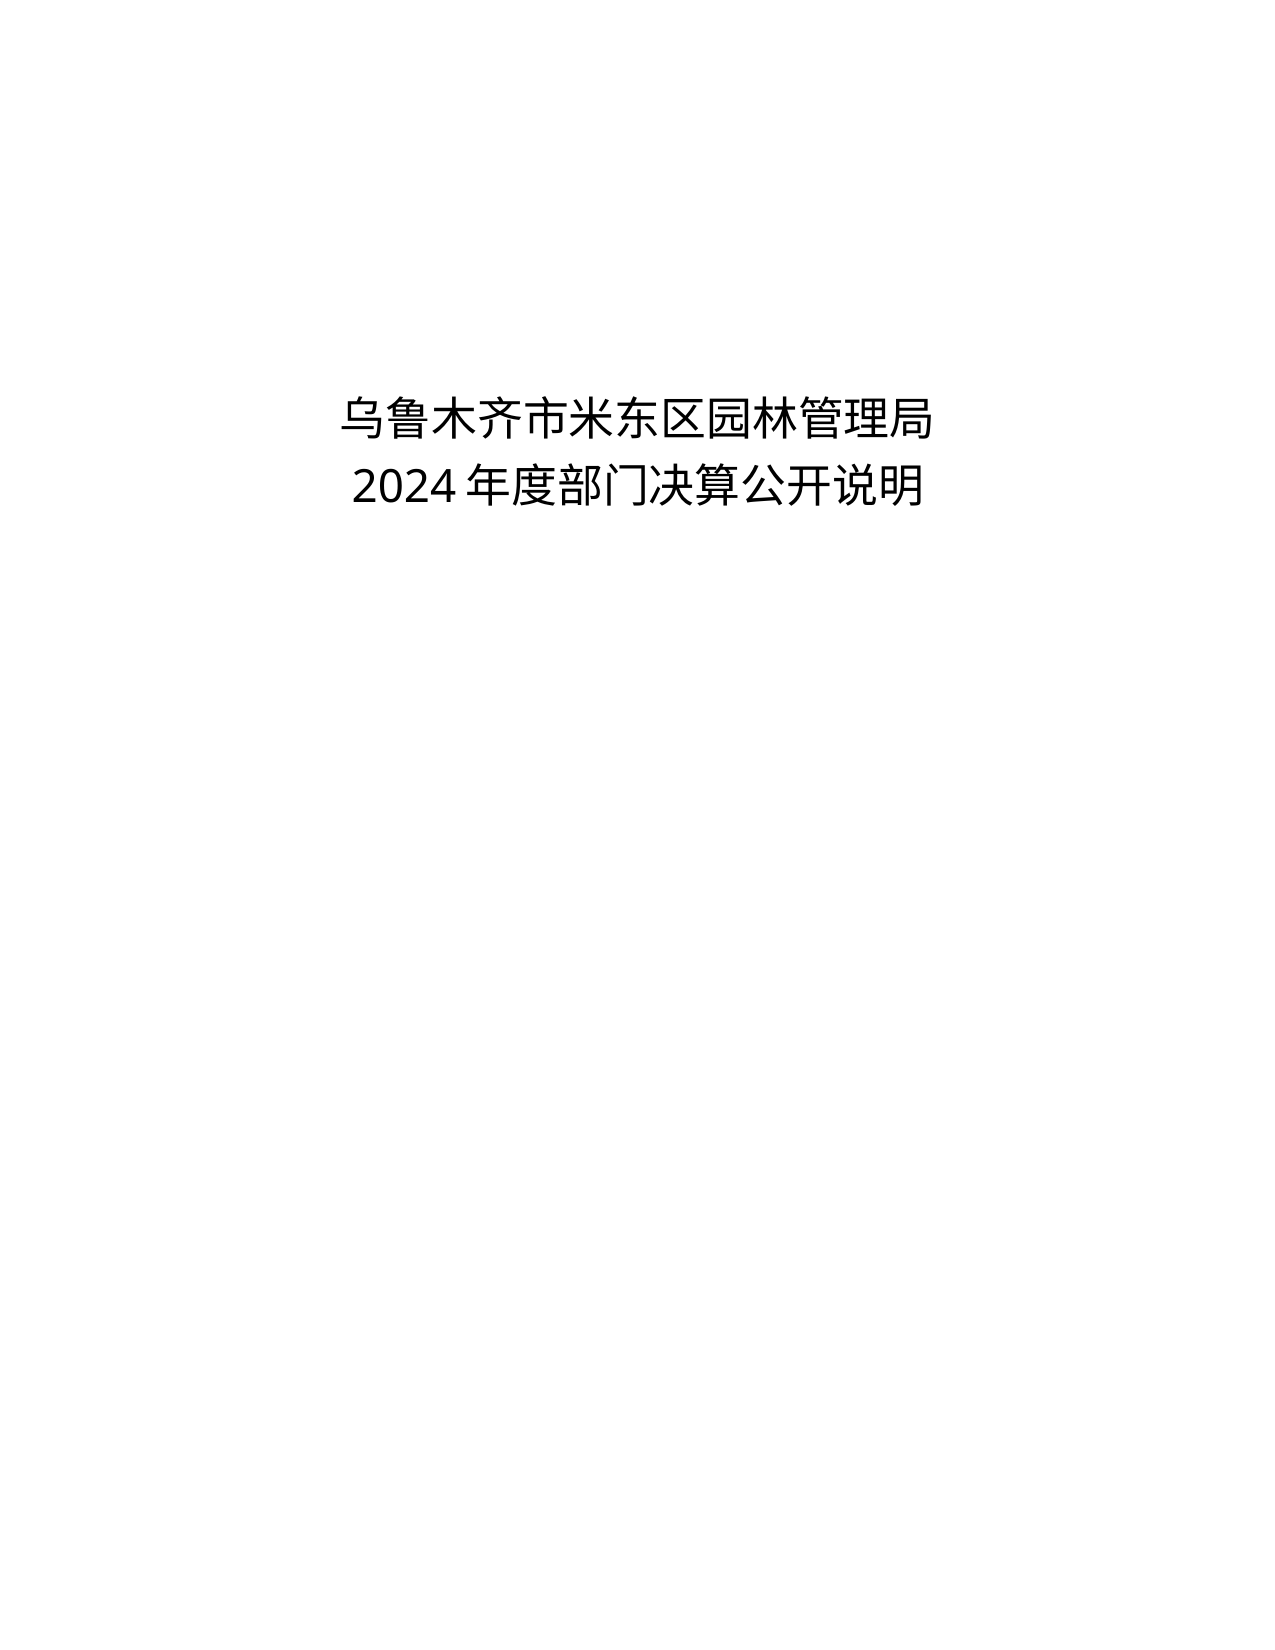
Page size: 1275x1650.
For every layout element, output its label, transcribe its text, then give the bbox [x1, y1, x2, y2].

text 乌鲁木齐市米东区园林管理局 [187, 383, 1087, 449]
text 2024年度部门决算公开说明 [187, 449, 1087, 516]
